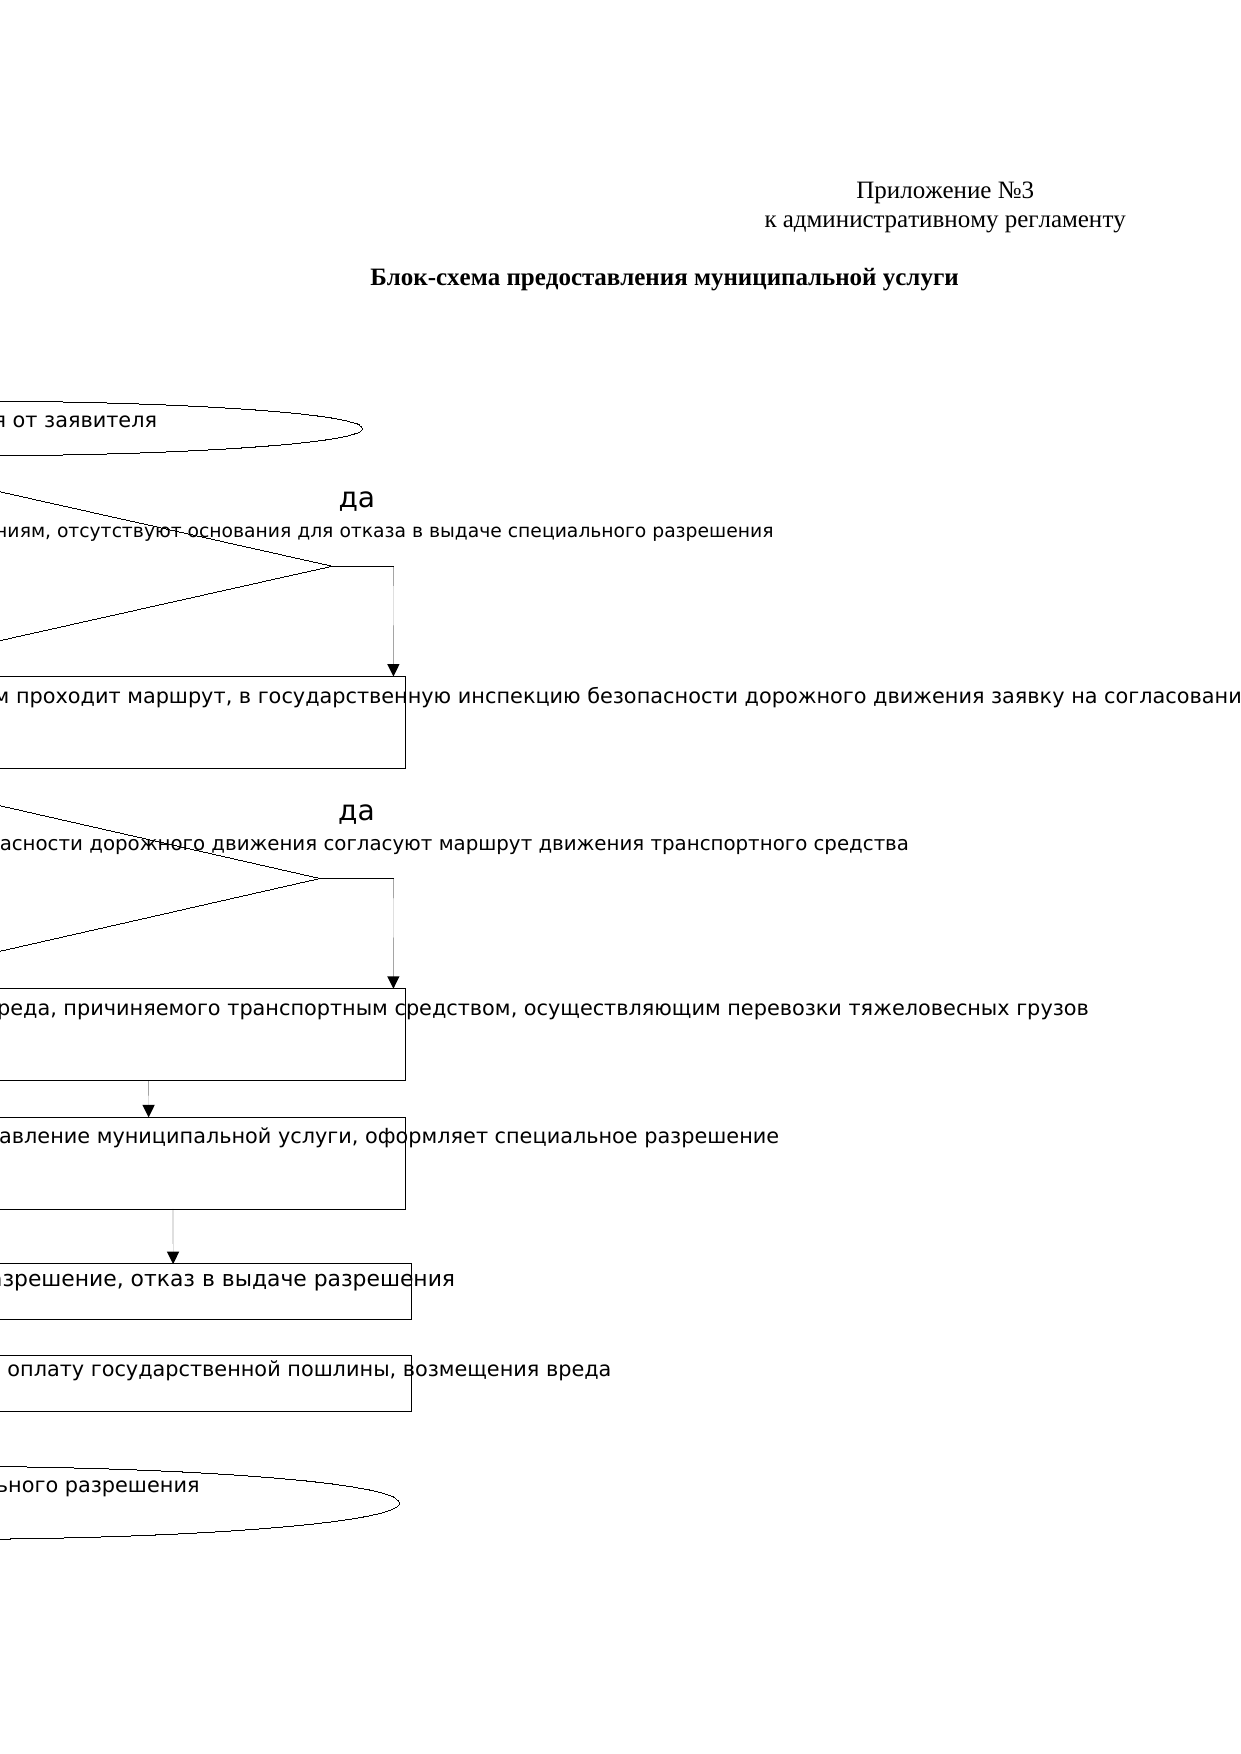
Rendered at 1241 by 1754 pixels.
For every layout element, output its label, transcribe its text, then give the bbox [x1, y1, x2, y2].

text Блок-схема предоставления муниципальной услуги [177, 262, 1152, 291]
text Приложение №3 [177, 176, 1152, 204]
text к административному регламенту [177, 204, 1152, 233]
